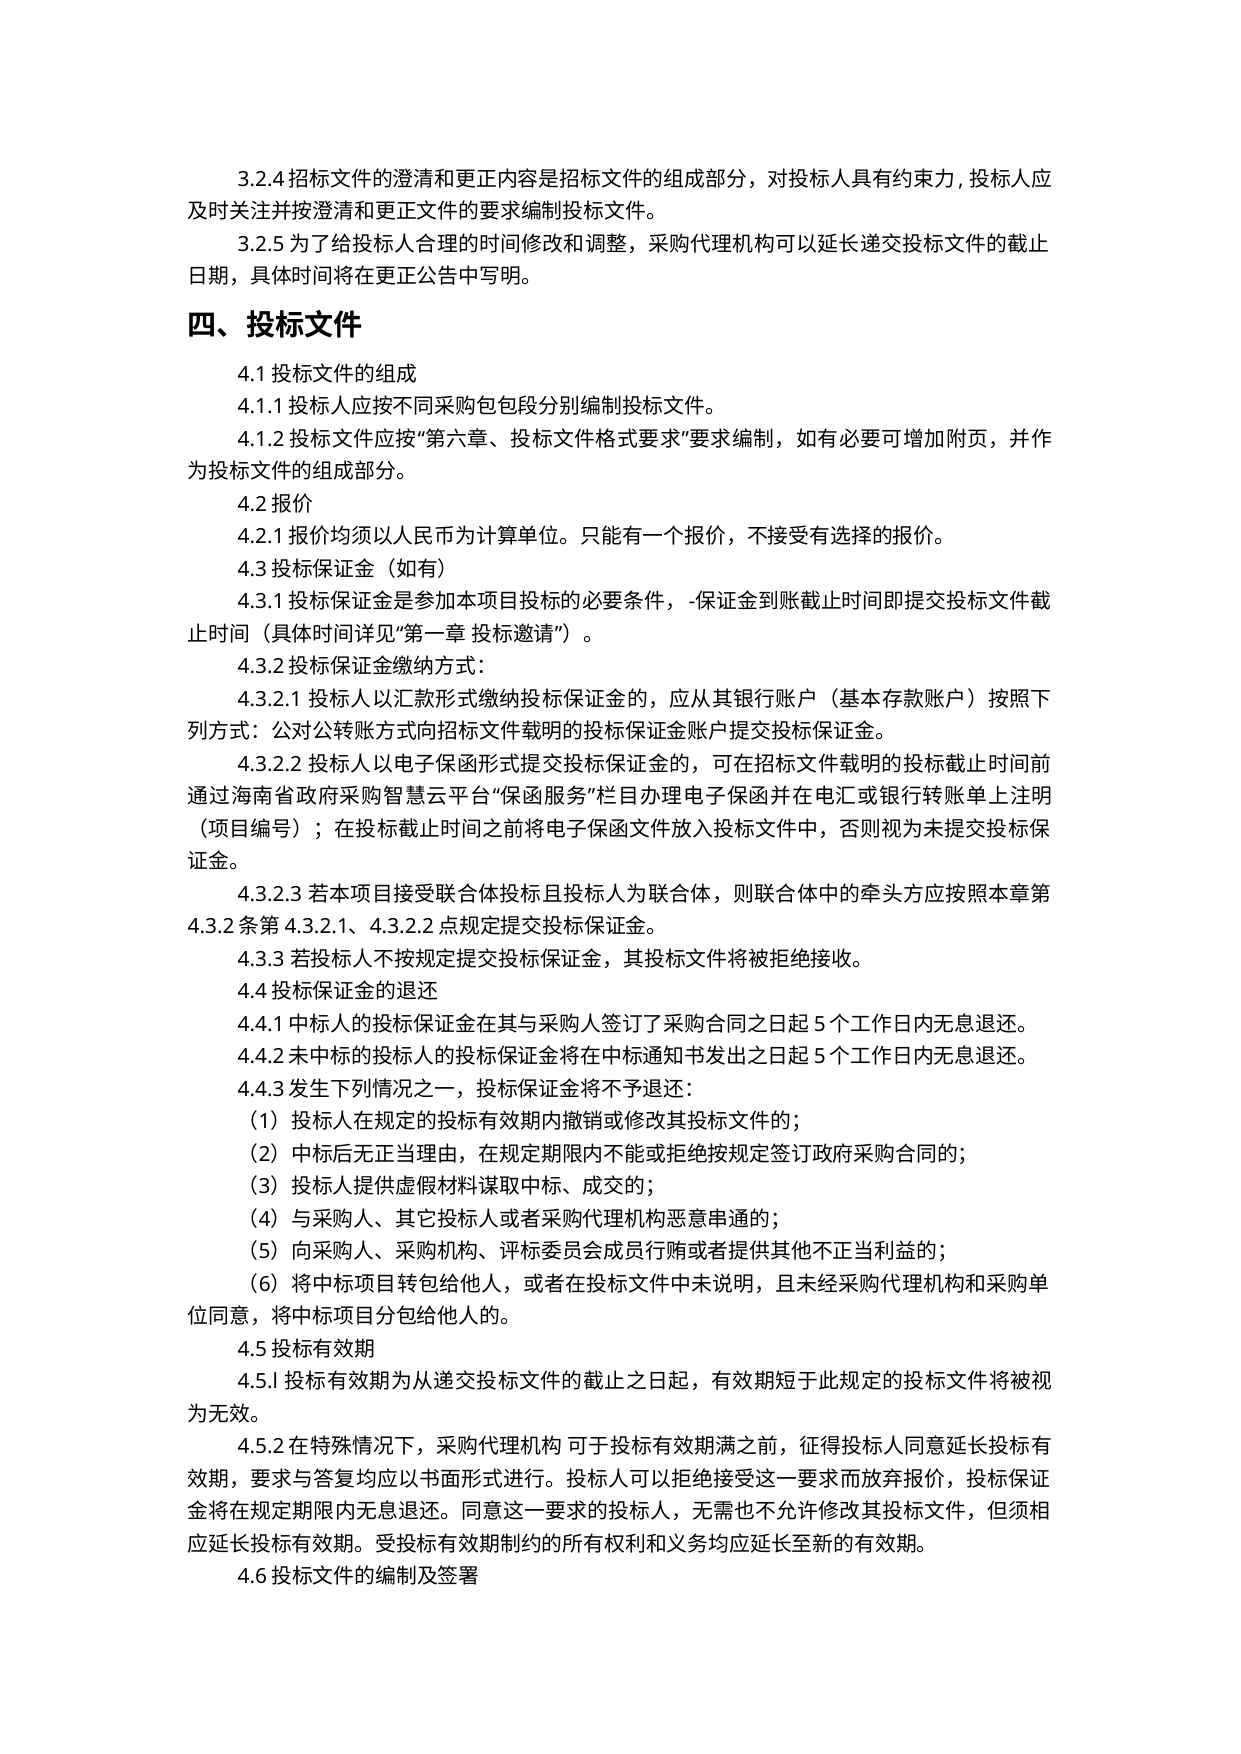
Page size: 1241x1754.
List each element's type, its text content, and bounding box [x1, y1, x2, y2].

text 4.4.2未中标的投标人的投标保证金将在中标通知书发出之日起5个工作日内无息退还。 [187, 1039, 1053, 1072]
text （2）中标后无正当理由，在规定期限内不能或拒绝按规定签订政府采购合同的； [187, 1137, 1053, 1169]
text 4.1.1投标人应按不同采购包包段分别编制投标文件。 [187, 389, 1053, 422]
text 3.2.4招标文件的澄清和更正内容是招标文件的组成部分，对投标人具有约束力, 投标人应及时关注并按澄清和更正文件的要求编制投标文件。 [187, 162, 1053, 227]
text 4.4.1中标人的投标保证金在其与采购人签订了采购合同之日起5个工作日内无息退还。 [187, 1007, 1053, 1039]
text 4.3.1投标保证金是参加本项目投标的必要条件，-保证金到账截止时间即提交投标文件截止时间（具体时间详见“第一章 投标邀请”）。 [187, 584, 1053, 649]
text 4.1投标文件的组成 [187, 357, 1053, 389]
text 4.3.2.2 投标人以电子保函形式提交投标保证金的，可在招标文件载明的投标截止时间前通过海南省政府采购智慧云平台“保函服务”栏目办理电子保函并在电汇或银行转账单上注明（项目编号）；在投标截止时间之前将电子保函文件放入投标文件中，否则视为未提交投标保证金。 [187, 747, 1053, 877]
text 4.3投标保证金（如有） [187, 552, 1053, 584]
text 4.4投标保证金的退还 [187, 974, 1053, 1007]
text 4.5.2在特殊情况下，采购代理机构 可于投标有效期满之前，征得投标人同意延长投标有效期，要求与答复均应以书面形式进行。投标人可以拒绝接受这一要求而放弃报价，投标保证金将在规定期限内无息退还。同意这一要求的投标人，无需也不允许修改其投标文件，但须相应延长投标有效期。受投标有效期制约的所有权利和义务均应延长至新的有效期。 [187, 1429, 1053, 1559]
text （1）投标人在规定的投标有效期内撤销或修改其投标文件的； [187, 1104, 1053, 1137]
text 4.3.3 若投标人不按规定提交投标保证金，其投标文件将被拒绝接收。 [187, 942, 1053, 974]
text 4.3.2.1 投标人以汇款形式缴纳投标保证金的，应从其银行账户（基本存款账户）按照下列方式：公对公转账方式向招标文件载明的投标保证金账户提交投标保证金。 [187, 682, 1053, 747]
text 4.2.1报价均须以人民币为计算单位。只能有一个报价，不接受有选择的报价。 [187, 519, 1053, 552]
text （5）向采购人、采购机构、评标委员会成员行贿或者提供其他不正当利益的； [187, 1234, 1053, 1267]
text 4.2报价 [187, 487, 1053, 519]
text 4.1.2投标文件应按“第六章、投标文件格式要求”要求编制，如有必要可增加附页，并作为投标文件的组成部分。 [187, 422, 1053, 487]
text 4.5投标有效期 [187, 1332, 1053, 1364]
text （3）投标人提供虚假材料谋取中标、成交的； [187, 1169, 1053, 1202]
text 4.6投标文件的编制及签署 [187, 1559, 1053, 1592]
text 四、投标文件 [187, 292, 1053, 357]
text 4.3.2.3 若本项目接受联合体投标且投标人为联合体，则联合体中的牵头方应按照本章第4.3.2条第4.3.2.1、4.3.2.2点规定提交投标保证金。 [187, 877, 1053, 942]
text 4.3.2投标保证金缴纳方式： [187, 649, 1053, 682]
text （4）与采购人、其它投标人或者采购代理机构恶意串通的； [187, 1202, 1053, 1234]
text （6）将中标项目转包给他人，或者在投标文件中未说明，且未经采购代理机构和采购单位同意，将中标项目分包给他人的。 [187, 1267, 1053, 1332]
text 4.5.l 投标有效期为从递交投标文件的截止之日起，有效期短于此规定的投标文件将被视为无效。 [187, 1364, 1053, 1429]
text 3.2.5为了给投标人合理的时间修改和调整，采购代理机构可以延长递交投标文件的截止日期，具体时间将在更正公告中写明。 [187, 227, 1053, 292]
text 4.4.3发生下列情况之一，投标保证金将不予退还： [187, 1072, 1053, 1104]
